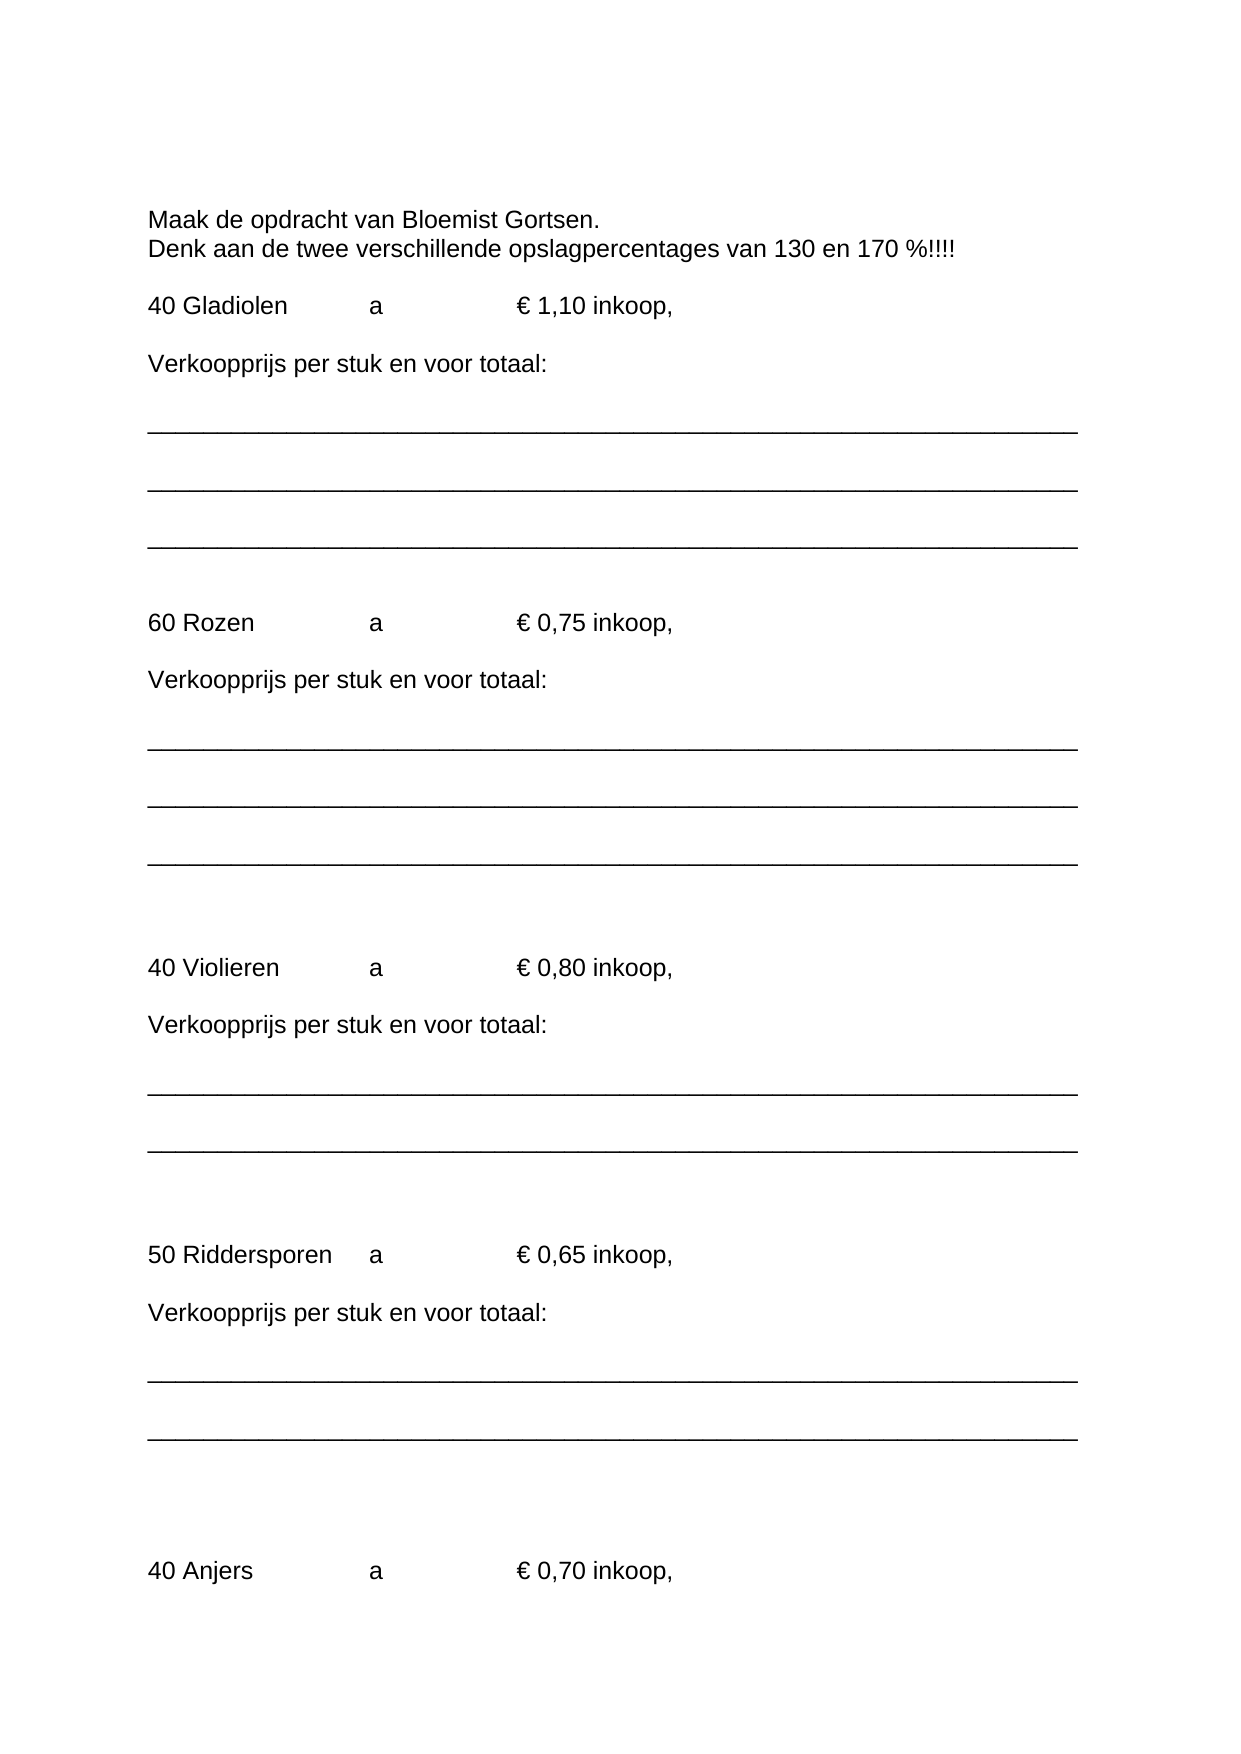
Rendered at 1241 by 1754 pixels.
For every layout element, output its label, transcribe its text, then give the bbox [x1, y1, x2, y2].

text Verkoopprijs per stuk en voor totaal: [148, 1298, 1093, 1326]
text 40 Anjers a € 0,70 inkoop, [148, 1556, 1093, 1585]
text Verkoopprijs per stuk en voor totaal: [148, 349, 1093, 378]
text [148, 1355, 1093, 1384]
text ___________________________________________________________________ [148, 464, 1093, 493]
text 40 Violieren a € 0,80 inkoop, [148, 953, 1093, 981]
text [148, 1413, 1093, 1441]
text ___________________________________________________________________ [148, 1125, 1093, 1154]
text Verkoopprijs per stuk en voor totaal: [148, 1010, 1093, 1039]
text Maak de opdracht van Bloemist Gortsen. [148, 205, 1093, 234]
text Denk aan de twee verschillende opslagpercentages van 130 en 170 %!!!! [148, 234, 1093, 263]
text ___________________________________________________________________ [148, 723, 1093, 751]
text ___________________________________________________________________ [148, 838, 1093, 866]
text Verkoopprijs per stuk en voor totaal: [148, 665, 1093, 694]
text 50 Riddersporen a € 0,65 inkoop, [148, 1240, 1093, 1269]
text ___________________________________________________________________ [148, 780, 1093, 809]
text ___________________________________________________________________ [148, 521, 1093, 550]
text ___________________________________________________________________ [148, 1068, 1093, 1096]
text ___________________________________________________________________ [148, 406, 1093, 435]
text 60 Rozen a € 0,75 inkoop, [148, 608, 1093, 636]
text 40 Gladiolen a € 1,10 inkoop, [148, 291, 1093, 320]
